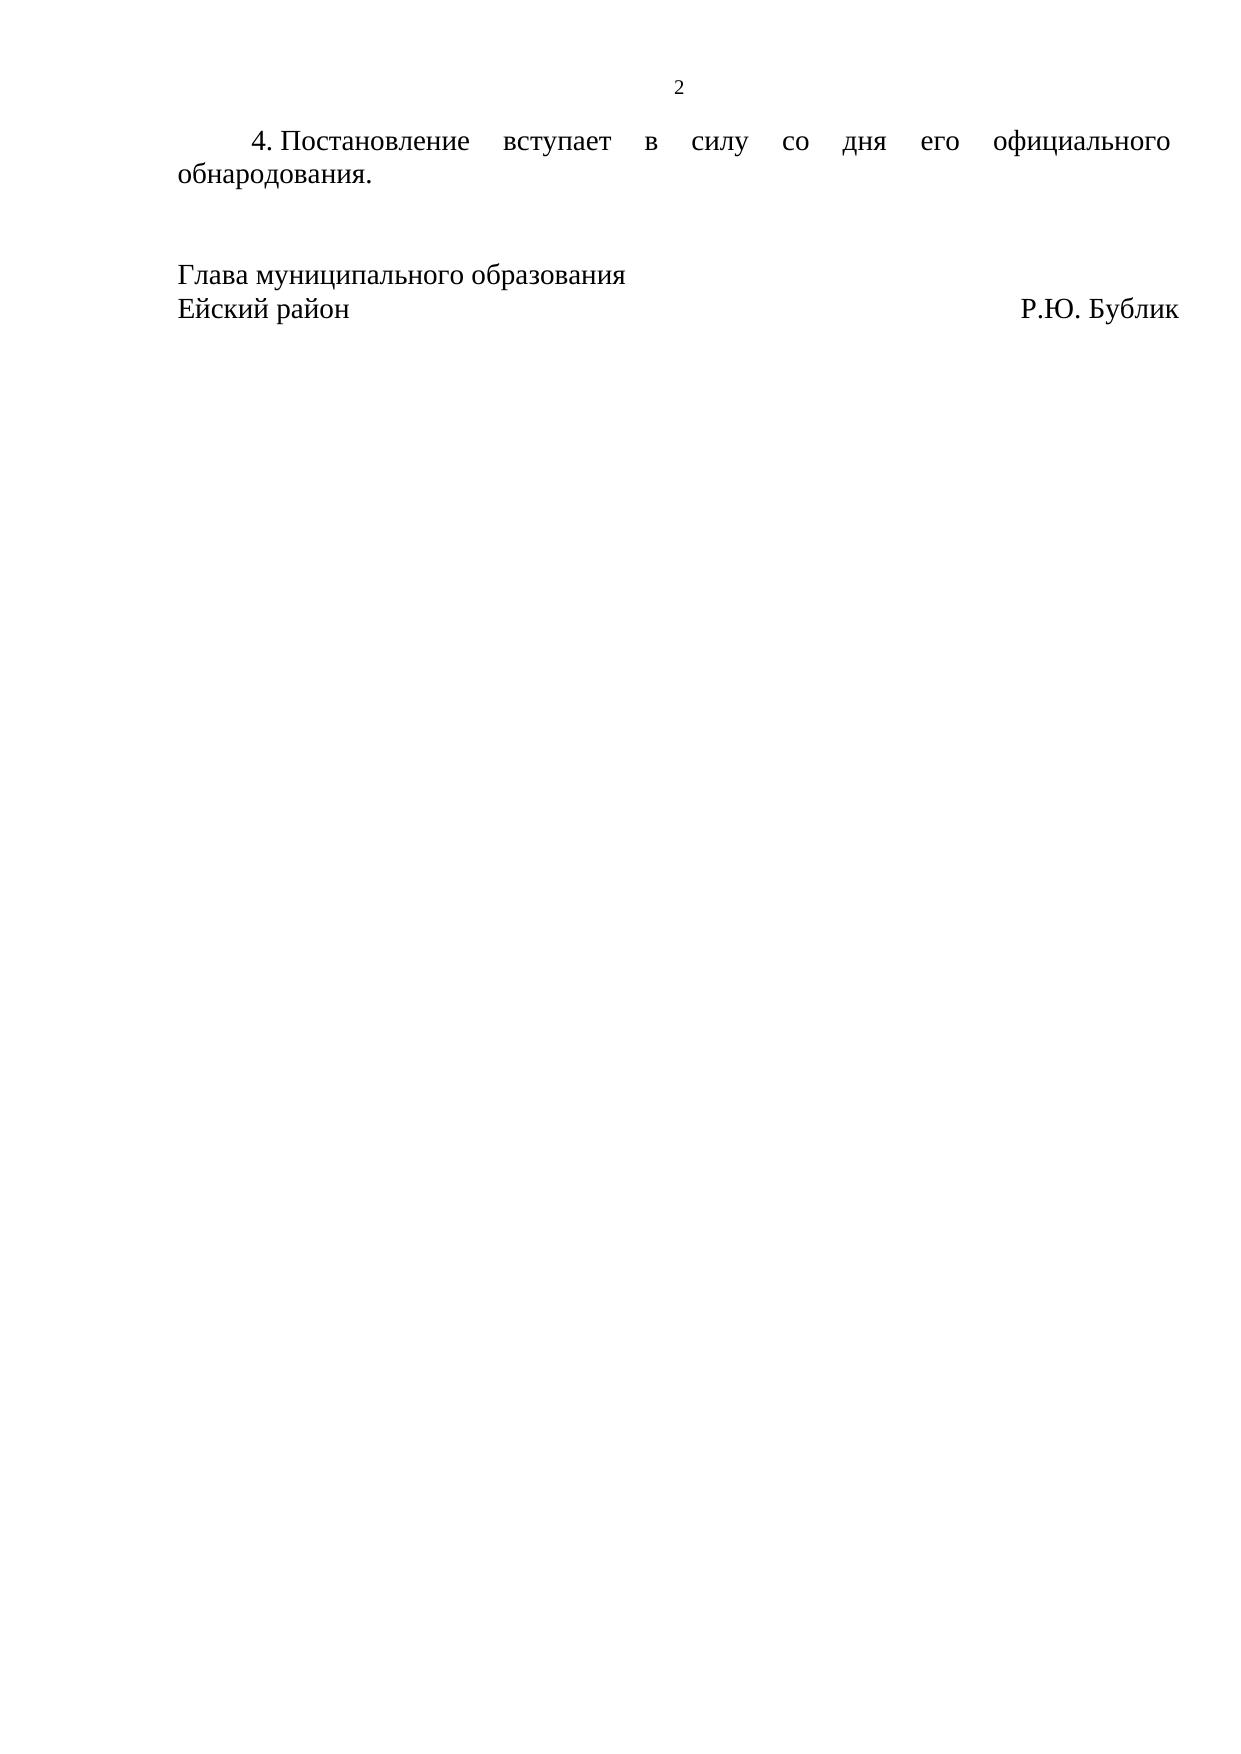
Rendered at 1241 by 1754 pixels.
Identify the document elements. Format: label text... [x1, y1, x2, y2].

text Ейский район Р.Ю. Бублик [177, 291, 1181, 324]
text Глава муниципального образования [177, 257, 1171, 291]
text 4. Постановление вступает в силу со дня его официального обнародования. [177, 123, 1171, 190]
